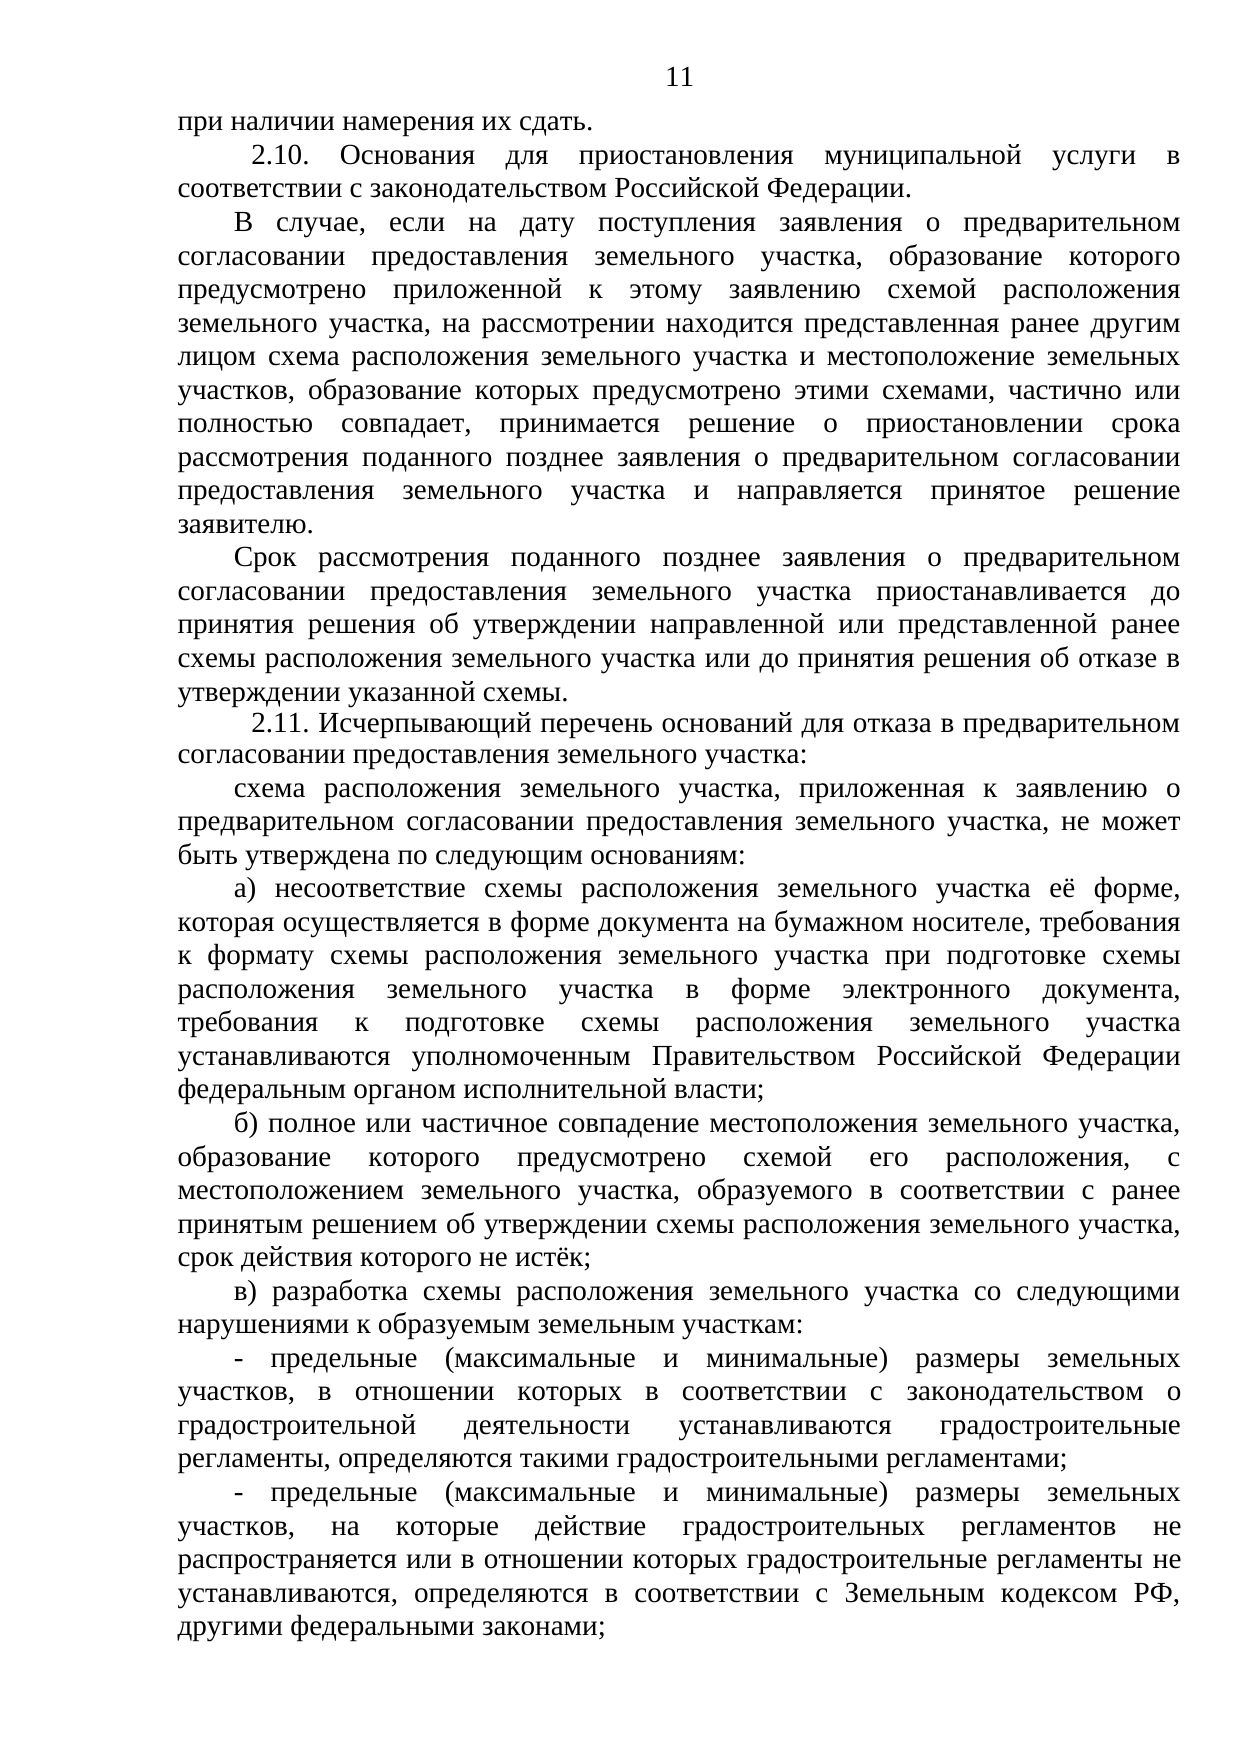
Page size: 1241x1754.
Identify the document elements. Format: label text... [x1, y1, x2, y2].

text б) полное или частичное совпадение местоположения земельного участка, образование которого предусмотрено схемой его расположения, с местоположением земельного участка, образуемого в соответствии с ранее принятым решением об утверждении схемы расположения земельного участка, срок действия которого не истёк; [177, 1105, 1181, 1273]
text В случае, если на дату поступления заявления о предварительном согласовании предоставления земельного участка, образование которого предусмотрено приложенной к этому заявлению схемой расположения земельного участка, на рассмотрении находится представленная ранее другим лицом схема расположения земельного участка и местоположение земельных участков, образование которых предусмотрено этими схемами, частично или полностью совпадает, принимается решение о приостановлении срока рассмотрения поданного позднее заявления о предварительном согласовании предоставления земельного участка и направляется принятое решение заявителю. [177, 204, 1181, 539]
text - предельные (максимальные и минимальные) размеры земельных участков, на которые действие градостроительных регламентов не распространяется или в отношении которых градостроительные регламенты не устанавливаются, определяются в соответствии с Земельным кодексом РФ, другими федеральными законами; [177, 1474, 1181, 1642]
text схема расположения земельного участка, приложенная к заявлению о предварительном согласовании предоставления земельного участка, не может быть утверждена по следующим основаниям: [177, 770, 1181, 870]
text а) несоответствие схемы расположения земельного участка её форме, которая осуществляется в форме документа на бумажном носителе, требования к формату схемы расположения земельного участка при подготовке схемы расположения земельного участка в форме электронного документа, требования к подготовке схемы расположения земельного участка устанавливаются уполномоченным Правительством Российской Федерации федеральным органом исполнительной власти; [177, 870, 1181, 1105]
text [177, 103, 1181, 137]
text Срок рассмотрения поданного позднее заявления о предварительном согласовании предоставления земельного участка приостанавливается до принятия решения об утверждении направленной или представленной ранее схемы расположения земельного участка или до принятия решения об отказе в утверждении указанной схемы. [177, 539, 1181, 707]
text 2.10. Основания для приостановления муниципальной услуги в соответствии с законодательством Российской Федерации. [177, 137, 1181, 204]
text в) разработка схемы расположения земельного участка со следующими нарушениями к образуемым земельным участкам: [177, 1273, 1181, 1340]
text - предельные (максимальные и минимальные) размеры земельных участков, в отношении которых в соответствии с законодательством о градостроительной деятельности устанавливаются градостроительные регламенты, определяются такими градостроительными регламентами; [177, 1340, 1181, 1474]
text 2.11. Исчерпывающий перечень оснований для отказа в предварительном согласовании предоставления земельного участка: [177, 707, 1181, 770]
